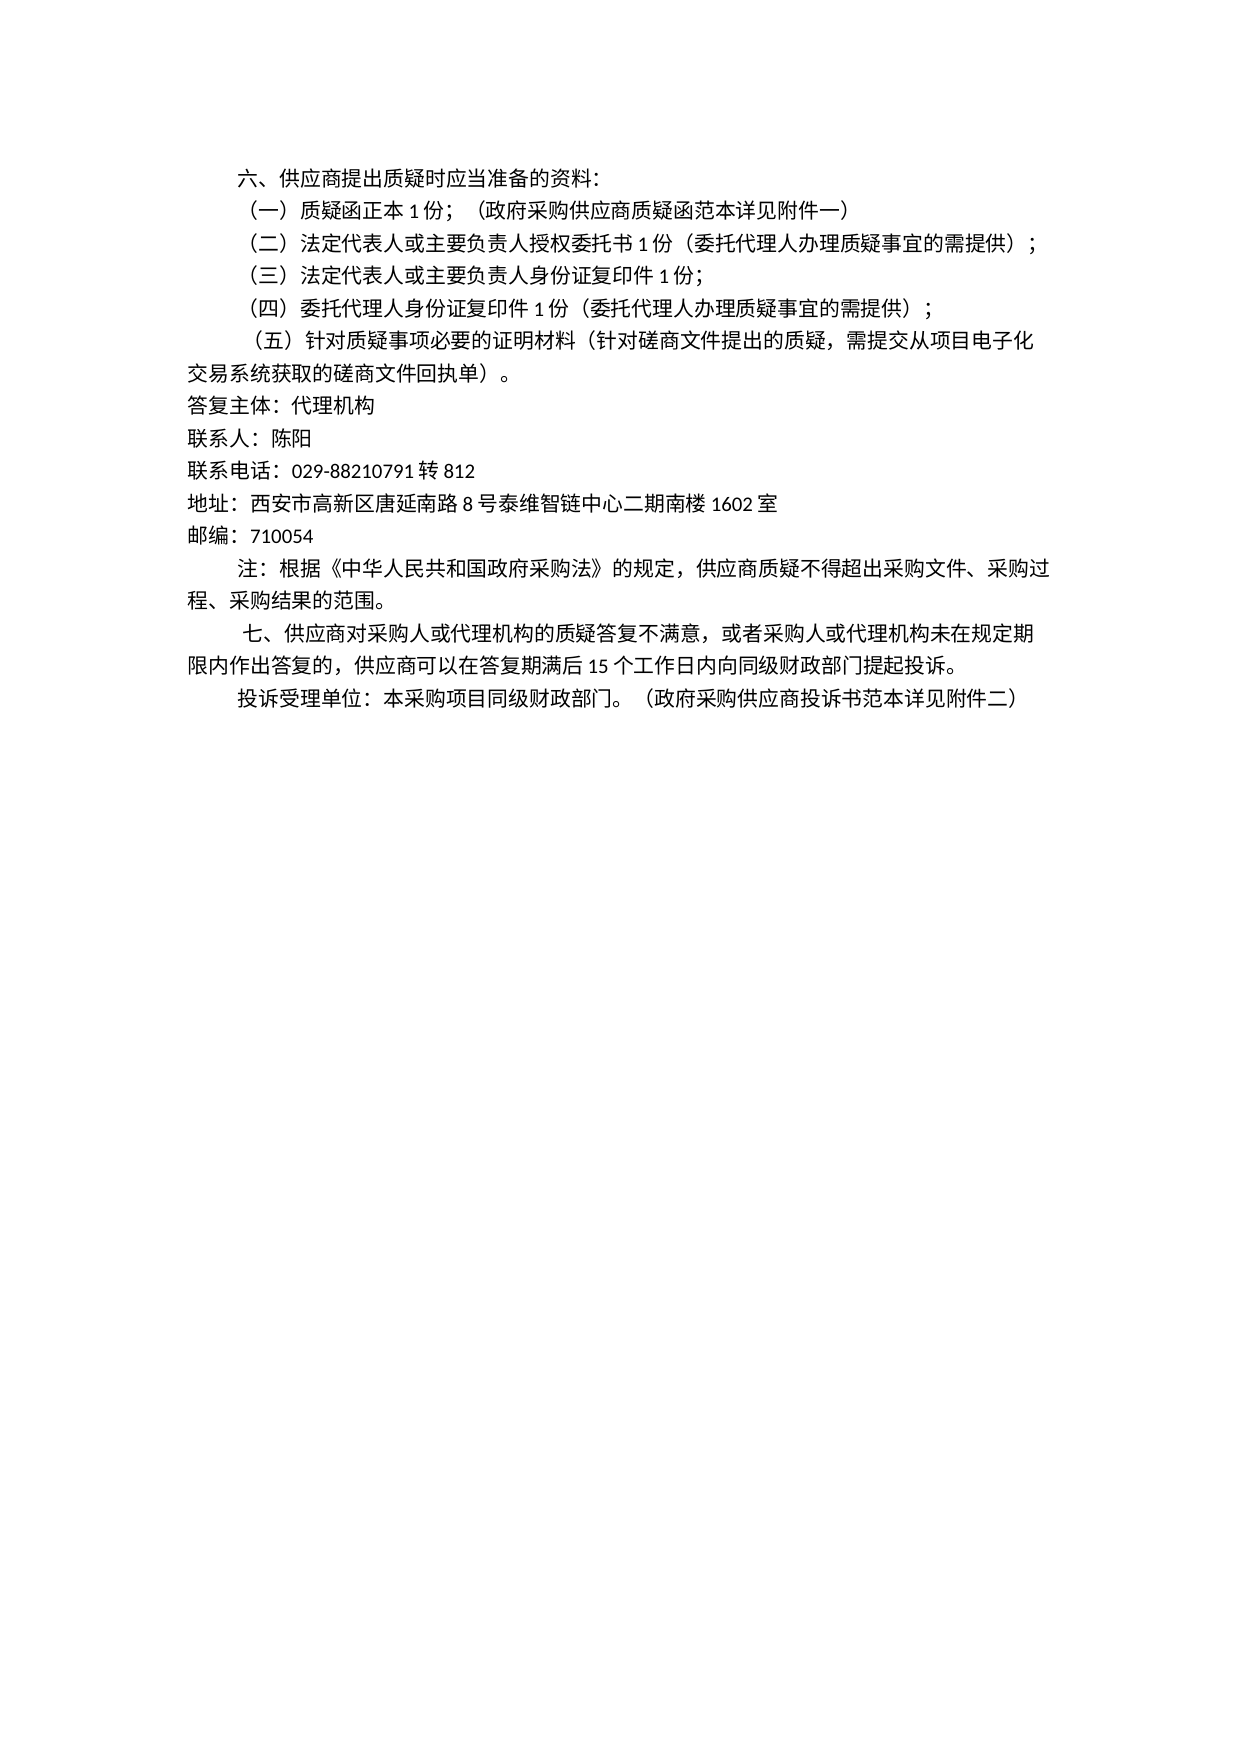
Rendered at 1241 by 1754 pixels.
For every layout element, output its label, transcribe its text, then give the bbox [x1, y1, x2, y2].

text 答复主体：代理机构 [187, 389, 1053, 422]
text 投诉受理单位：本采购项目同级财政部门。（政府采购供应商投诉书范本详见附件二） [187, 682, 1053, 714]
text 联系人：陈阳 [187, 422, 1053, 454]
text 注：根据《中华人民共和国政府采购法》的规定，供应商质疑不得超出采购文件、采购过程、采购结果的范围。 [187, 552, 1053, 617]
text 七、供应商对采购人或代理机构的质疑答复不满意，或者采购人或代理机构未在规定期限内作出答复的，供应商可以在答复期满后15个工作日内向同级财政部门提起投诉。 [187, 617, 1053, 682]
text （一）质疑函正本1份；（政府采购供应商质疑函范本详见附件一） [187, 194, 1053, 227]
text （五）针对质疑事项必要的证明材料（针对磋商文件提出的质疑，需提交从项目电子化交易系统获取的磋商文件回执单）。 [187, 324, 1053, 389]
text （三）法定代表人或主要负责人身份证复印件1份； [187, 259, 1053, 292]
text （四）委托代理人身份证复印件1份（委托代理人办理质疑事宜的需提供）； [187, 292, 1053, 324]
text 联系电话：029-88210791转812 [187, 454, 1053, 487]
text 邮编：710054 [187, 519, 1053, 552]
text 地址：西安市高新区唐延南路8号泰维智链中心二期南楼1602室 [187, 487, 1053, 519]
text （二）法定代表人或主要负责人授权委托书1份（委托代理人办理质疑事宜的需提供）； [187, 227, 1053, 259]
text 六、供应商提出质疑时应当准备的资料： [187, 162, 1053, 194]
